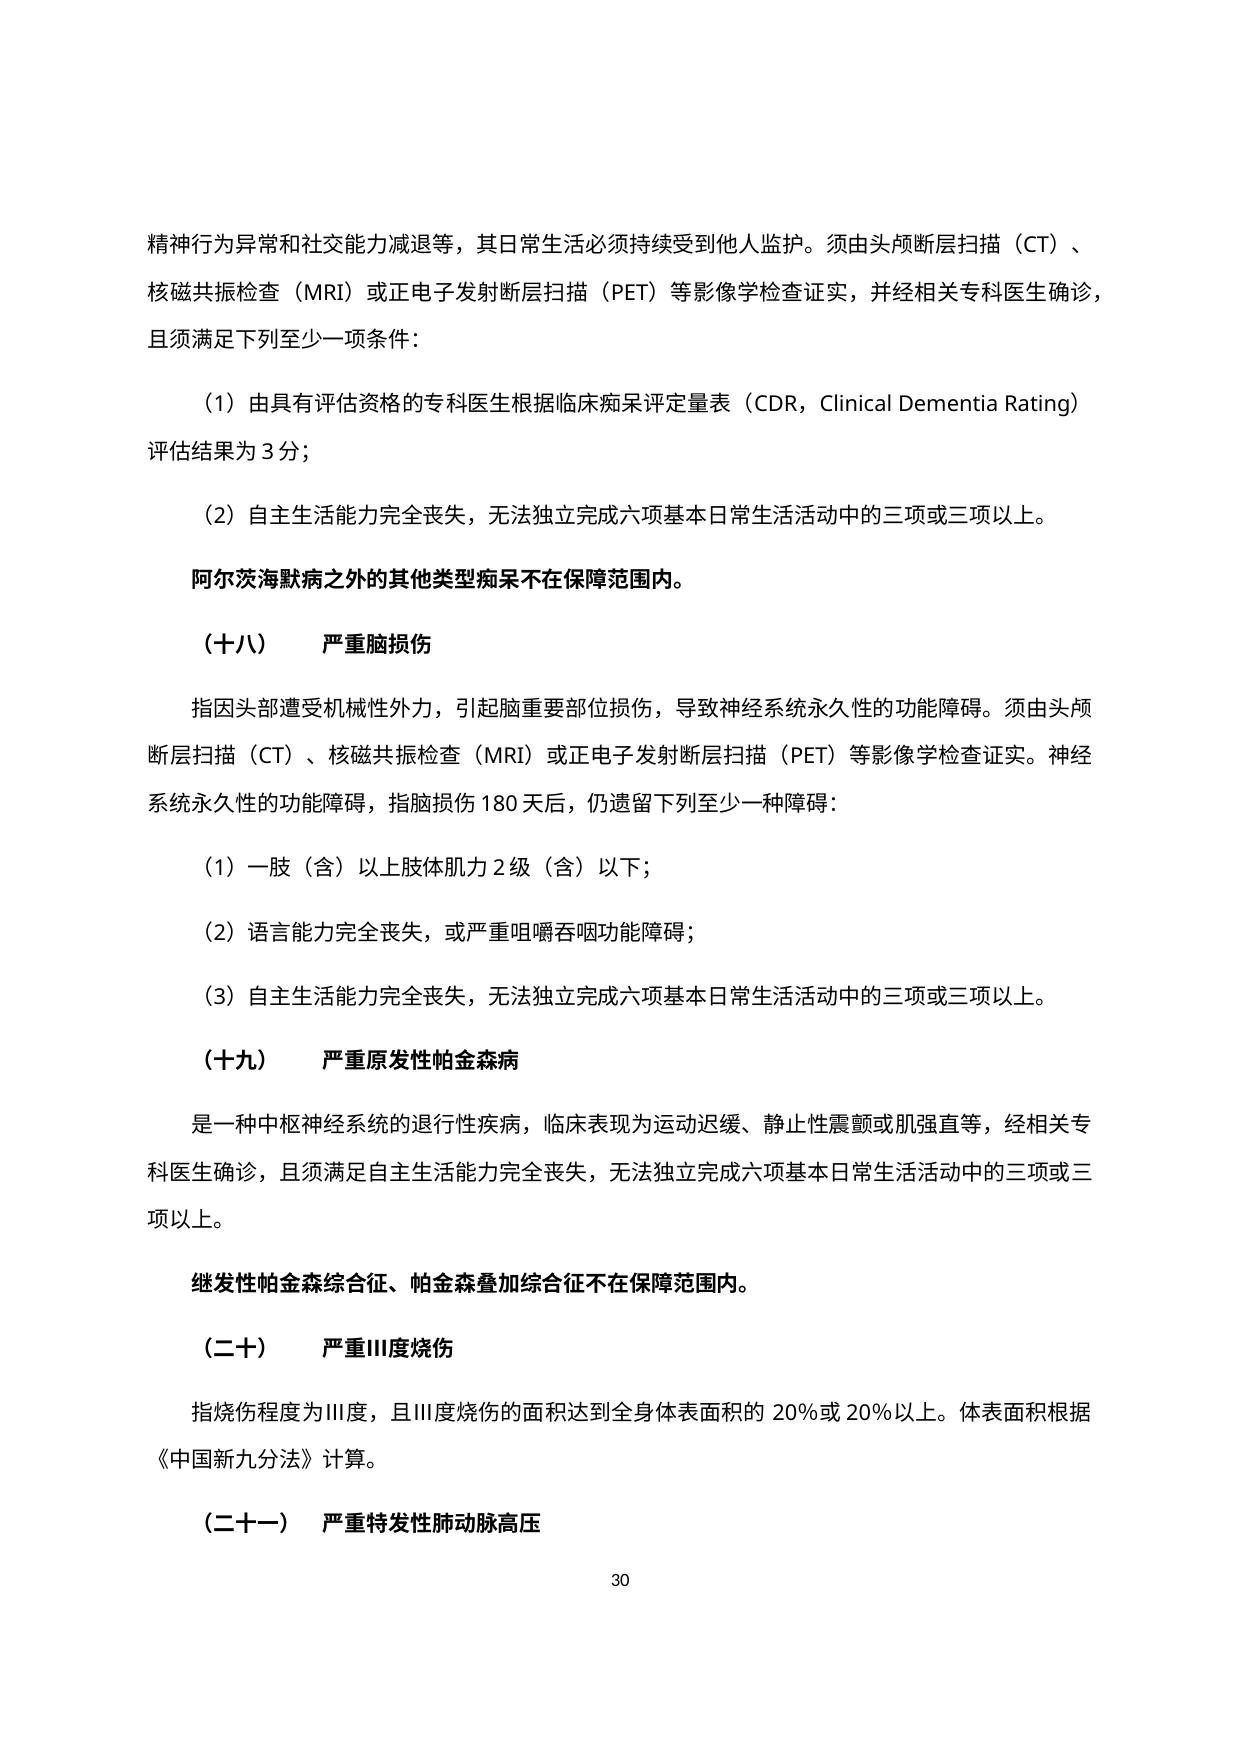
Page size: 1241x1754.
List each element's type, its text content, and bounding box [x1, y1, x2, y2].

text 继发性帕金森综合征、帕金森叠加综合征不在保障范围内。 [148, 1266, 1093, 1298]
text （1）一肢（含）以上肢体肌力2级（含）以下； [148, 850, 1093, 882]
text 指烧伤程度为Ⅲ度，且Ⅲ度烧伤的面积达到全身体表面积的20％或20％以上。体表面积根据《中国新九分法》计算。 [148, 1395, 1093, 1474]
text （3）自主生活能力完全丧失，无法独立完成六项基本日常生活活动中的三项或三项以上。 [148, 979, 1093, 1011]
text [148, 227, 1093, 354]
text （2）语言能力完全丧失，或严重咀嚼吞咽功能障碍； [148, 914, 1093, 946]
list 严重脑损伤 [148, 627, 1093, 658]
list 严重原发性帕金森病 [148, 1043, 1093, 1075]
text （2）自主生活能力完全丧失，无法独立完成六项基本日常生活活动中的三项或三项以上。 [148, 498, 1093, 530]
text 指因头部遭受机械性外力，引起脑重要部位损伤，导致神经系统永久性的功能障碍。须由头颅断层扫描（CT）、核磁共振检查（MRI）或正电子发射断层扫描（PET）等影像学检查证实。神经系统永久性的功能障碍，指脑损伤180天后，仍遗留下列至少一种障碍： [148, 691, 1093, 818]
list 严重Ⅲ度烧伤 [148, 1331, 1093, 1362]
text （1）由具有评估资格的专科医生根据临床痴呆评定量表（CDR，Clinical Dementia Rating）评估结果为3分； [148, 386, 1093, 466]
list 严重特发性肺动脉高压 [148, 1506, 1093, 1538]
text 是一种中枢神经系统的退行性疾病，临床表现为运动迟缓、静止性震颤或肌强直等，经相关专科医生确诊，且须满足自主生活能力完全丧失，无法独立完成六项基本日常生活活动中的三项或三项以上。 [148, 1107, 1093, 1234]
text 阿尔茨海默病之外的其他类型痴呆不在保障范围内。 [148, 562, 1093, 594]
